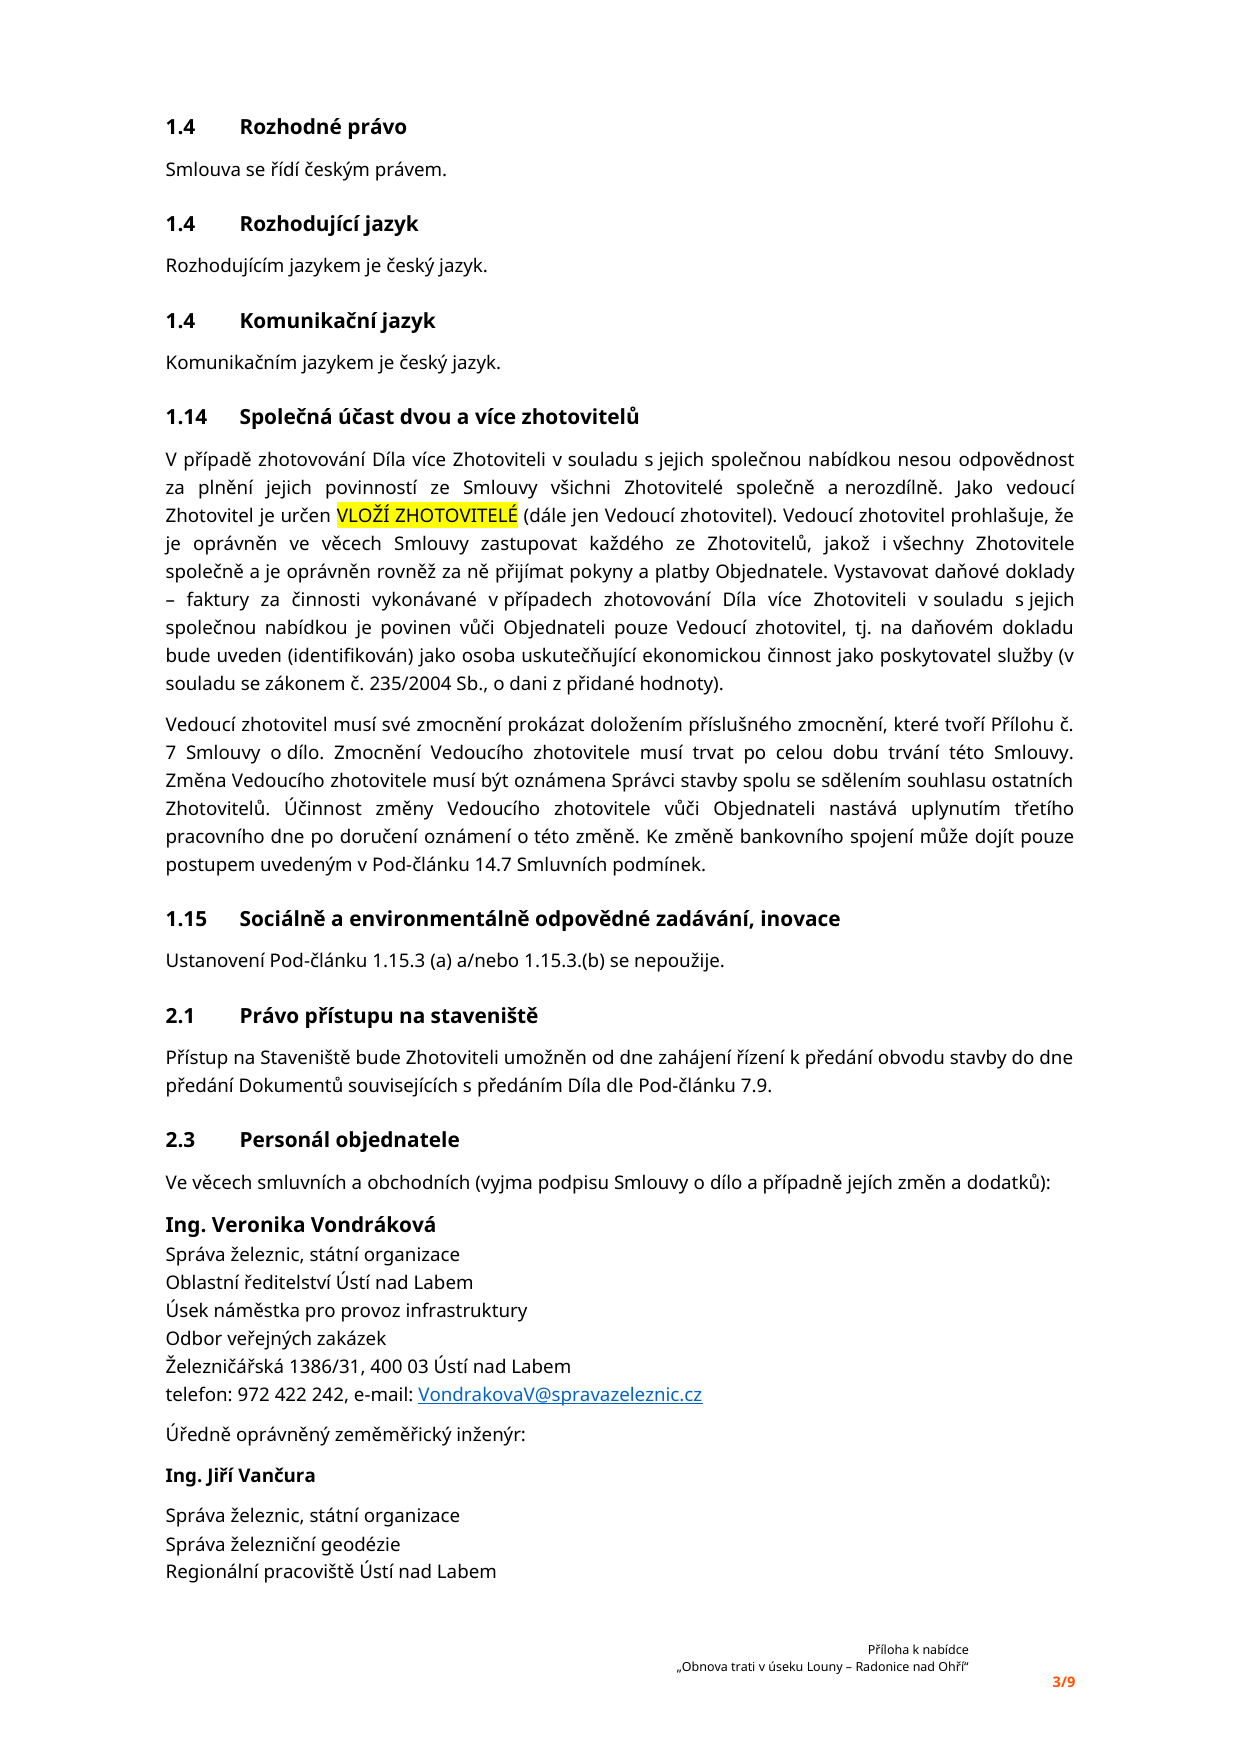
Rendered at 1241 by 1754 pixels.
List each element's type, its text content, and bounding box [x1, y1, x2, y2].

text 1.4 Rozhodné právo [165, 112, 1075, 141]
text Železničářská 1386/31, 400 03 Ústí nad Labem [165, 1353, 1075, 1379]
text Regionální pracoviště Ústí nad Labem [165, 1559, 1075, 1584]
text Ustanovení Pod-článku 1.15.3 (a) a/nebo 1.15.3.(b) se nepoužije. [165, 948, 1075, 973]
text Vedoucí zhotovitel musí své zmocnění prokázat doložením příslušného zmocnění, které tvoří Přílohu č. 7 Smlouvy o dílo. Zmocnění Vedoucího zhotovitele musí trvat po celou dobu trvání této Smlouvy. Změna Vedoucího zhotovitele musí být oznámena Správci stavby spolu se sdělením souhlasu ostatních Zhotovitelů. Účinnost změny Vedoucího zhotovitele vůči Objednateli nastává uplynutím třetího pracovního dne po doručení oznámení o této změně. Ke změně bankovního spojení může dojít pouze postupem uvedeným v Pod-článku 14.7 Smluvních podmínek. [165, 711, 1075, 877]
text Správa železnic, státní organizace [165, 1503, 1075, 1528]
text 2.1 Právo přístupu na staveniště [165, 1001, 1075, 1029]
text Rozhodujícím jazykem je český jazyk. [165, 253, 1075, 278]
text Přístup na Staveniště bude Zhotoviteli umožněn od dne zahájení řízení k předání obvodu stavby do dne předání Dokumentů souvisejících s předáním Díla dle Pod-článku 7.9. [165, 1044, 1075, 1098]
text Odbor veřejných zakázek [165, 1325, 1075, 1351]
text 1.14 Společná účast dvou a více zhotovitelů [165, 402, 1075, 431]
text 1.4 Komunikační jazyk [165, 306, 1075, 334]
text Úsek náměstka pro provoz infrastruktury [165, 1297, 1075, 1323]
text Ve věcech smluvních a obchodních (vyjma podpisu Smlouvy o dílo a případně jejích změn a dodatků): [165, 1169, 1075, 1195]
text Správa železnic, státní organizace [165, 1241, 1075, 1267]
text Komunikačním jazykem je český jazyk. [165, 349, 1075, 375]
text Správa železniční geodézie [165, 1531, 1075, 1556]
text Oblastní ředitelství Ústí nad Labem [165, 1269, 1075, 1295]
text V případě zhotovování Díla více Zhotoviteli v souladu s jejich společnou nabídkou nesou odpovědnost za plnění jejich povinností ze Smlouvy všichni Zhotovitelé společně a nerozdílně. Jako vedoucí Zhotovitel je určen VLOŽÍ ZHOTOVITELÉ (dále jen Vedoucí zhotovitel). Vedoucí zhotovitel prohlašuje, že je oprávněn ve věcech Smlouvy zastupovat každého ze Zhotovitelů, jakož i všechny Zhotovitele společně a je oprávněn rovněž za ně přijímat pokyny a platby Objednatele. Vystavovat daňové doklady – faktury za činnosti vykonávané v případech zhotovování Díla více Zhotoviteli v souladu s jejich společnou nabídkou je povinen vůči Objednateli pouze Vedoucí zhotovitel, tj. na daňovém dokladu bude uveden (identifikován) jako osoba uskutečňující ekonomickou činnost jako poskytovatel služby (v souladu se zákonem č. 235/2004 Sb., o dani z přidané hodnoty). [165, 446, 1075, 696]
text Smlouva se řídí českým právem. [165, 156, 1075, 181]
text Ing. Veronika Vondráková [165, 1210, 1075, 1238]
text 1.4 Rozhodující jazyk [165, 209, 1075, 237]
text telefon: 972 422 242, e-mail: VondrakovaV@spravazeleznic.cz [165, 1381, 1075, 1407]
text Úředně oprávněný zeměměřický inženýr: [165, 1422, 1075, 1447]
text 2.3 Personál objednatele [165, 1126, 1075, 1154]
text Ing. Jiří Vančura [165, 1462, 1075, 1488]
text 1.15 Sociálně a environmentálně odpovědné zadávání, inovace [165, 904, 1075, 932]
